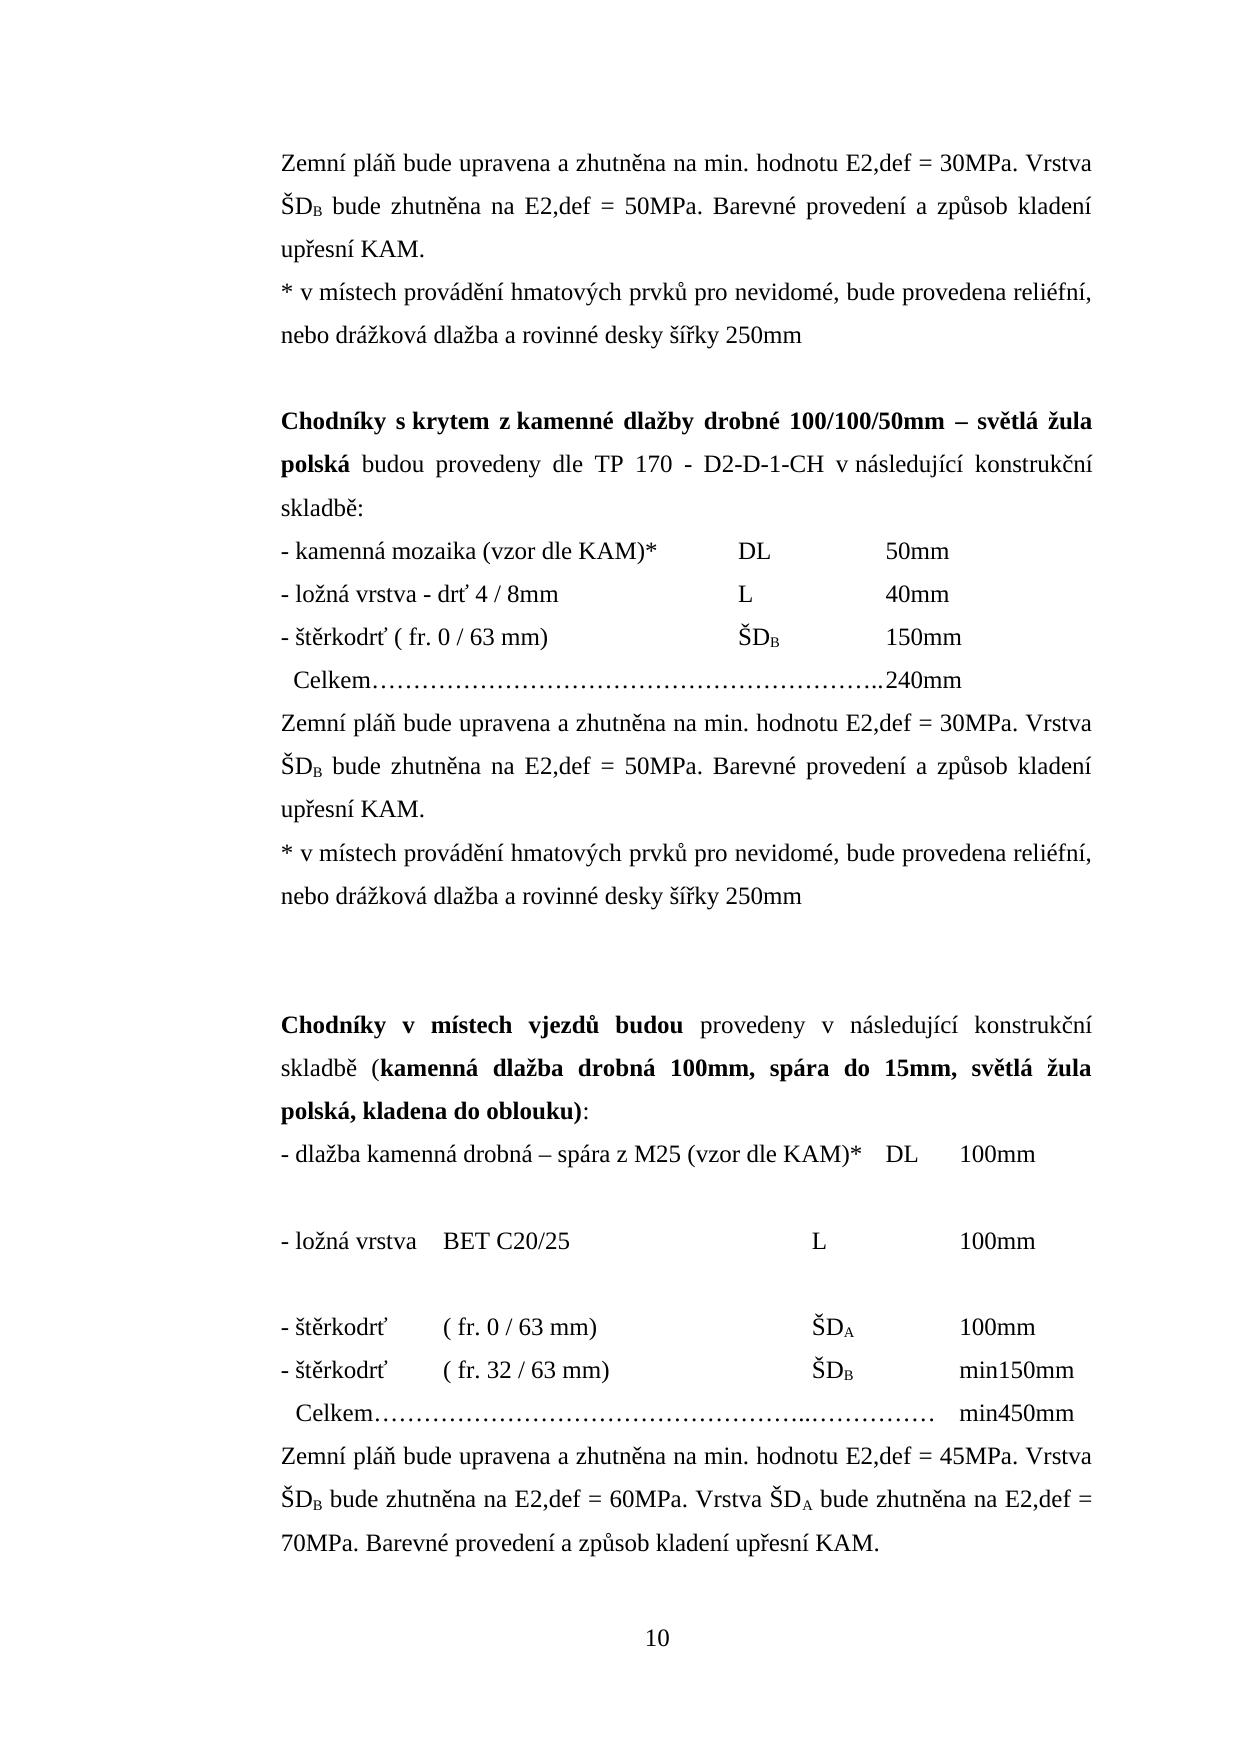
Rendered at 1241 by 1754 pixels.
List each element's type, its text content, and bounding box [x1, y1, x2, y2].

text - dlažba kamenná drobná – spára z M25 (vzor dle KAM)* DL 100mm [281, 1139, 1093, 1211]
text * v místech provádění hmatových prvků pro nevidomé, bude provedena reliéfní, nebo drážková dlažba a rovinné desky šířky 250mm [281, 838, 1093, 909]
text - štěrkodrť ( fr. 32 / 63 mm) ŠDB min150mm Celkem……………………………………………..…………… min450mm [281, 1355, 1093, 1427]
text - ložná vrstva BET C20/25 L 100mm [281, 1226, 1093, 1298]
text Chodníky s krytem z kamenné dlažby drobné 100/100/50mm – světlá žula polská budou provedeny dle TP 170 - D2-D-1-CH v následující konstrukční skladbě: [281, 406, 1093, 521]
text Celkem…………………………………………………….. 240mm [281, 665, 1093, 694]
text - ložná vrstva - drť 4 / 8mm L 40mm [281, 579, 1093, 608]
text * v místech provádění hmatových prvků pro nevidomé, bude provedena reliéfní, nebo drážková dlažba a rovinné desky šířky 250mm [281, 277, 1093, 349]
text Zemní pláň bude upravena a zhutněna na min. hodnotu E2,def = 30MPa. Vrstva ŠDB bude zhutněna na E2,def = 50MPa. Barevné provedení a způsob kladení upřesní KAM. [281, 148, 1093, 263]
text - kamenná mozaika (vzor dle KAM)* DL 50mm [281, 536, 1093, 564]
text Zemní pláň bude upravena a zhutněna na min. hodnotu E2,def = 30MPa. Vrstva ŠDB bude zhutněna na E2,def = 50MPa. Barevné provedení a způsob kladení upřesní KAM. [281, 708, 1093, 823]
text Zemní pláň bude upravena a zhutněna na min. hodnotu E2,def = 45MPa. Vrstva ŠDB bude zhutněna na E2,def = 60MPa. Vrstva ŠDA bude zhutněna na E2,def = 70MPa. Barevné provedení a způsob kladení upřesní KAM. [222, 1441, 1093, 1556]
text - štěrkodrť ( fr. 0 / 63 mm) ŠDA 100mm [281, 1312, 1093, 1341]
text - štěrkodrť ( fr. 0 / 63 mm) ŠDB 150mm [281, 622, 1093, 651]
text Chodníky v místech vjezdů budou provedeny v následující konstrukční skladbě (kamenná dlažba drobná 100mm, spára do 15mm, světlá žula polská, kladena do oblouku): [281, 1010, 1093, 1125]
